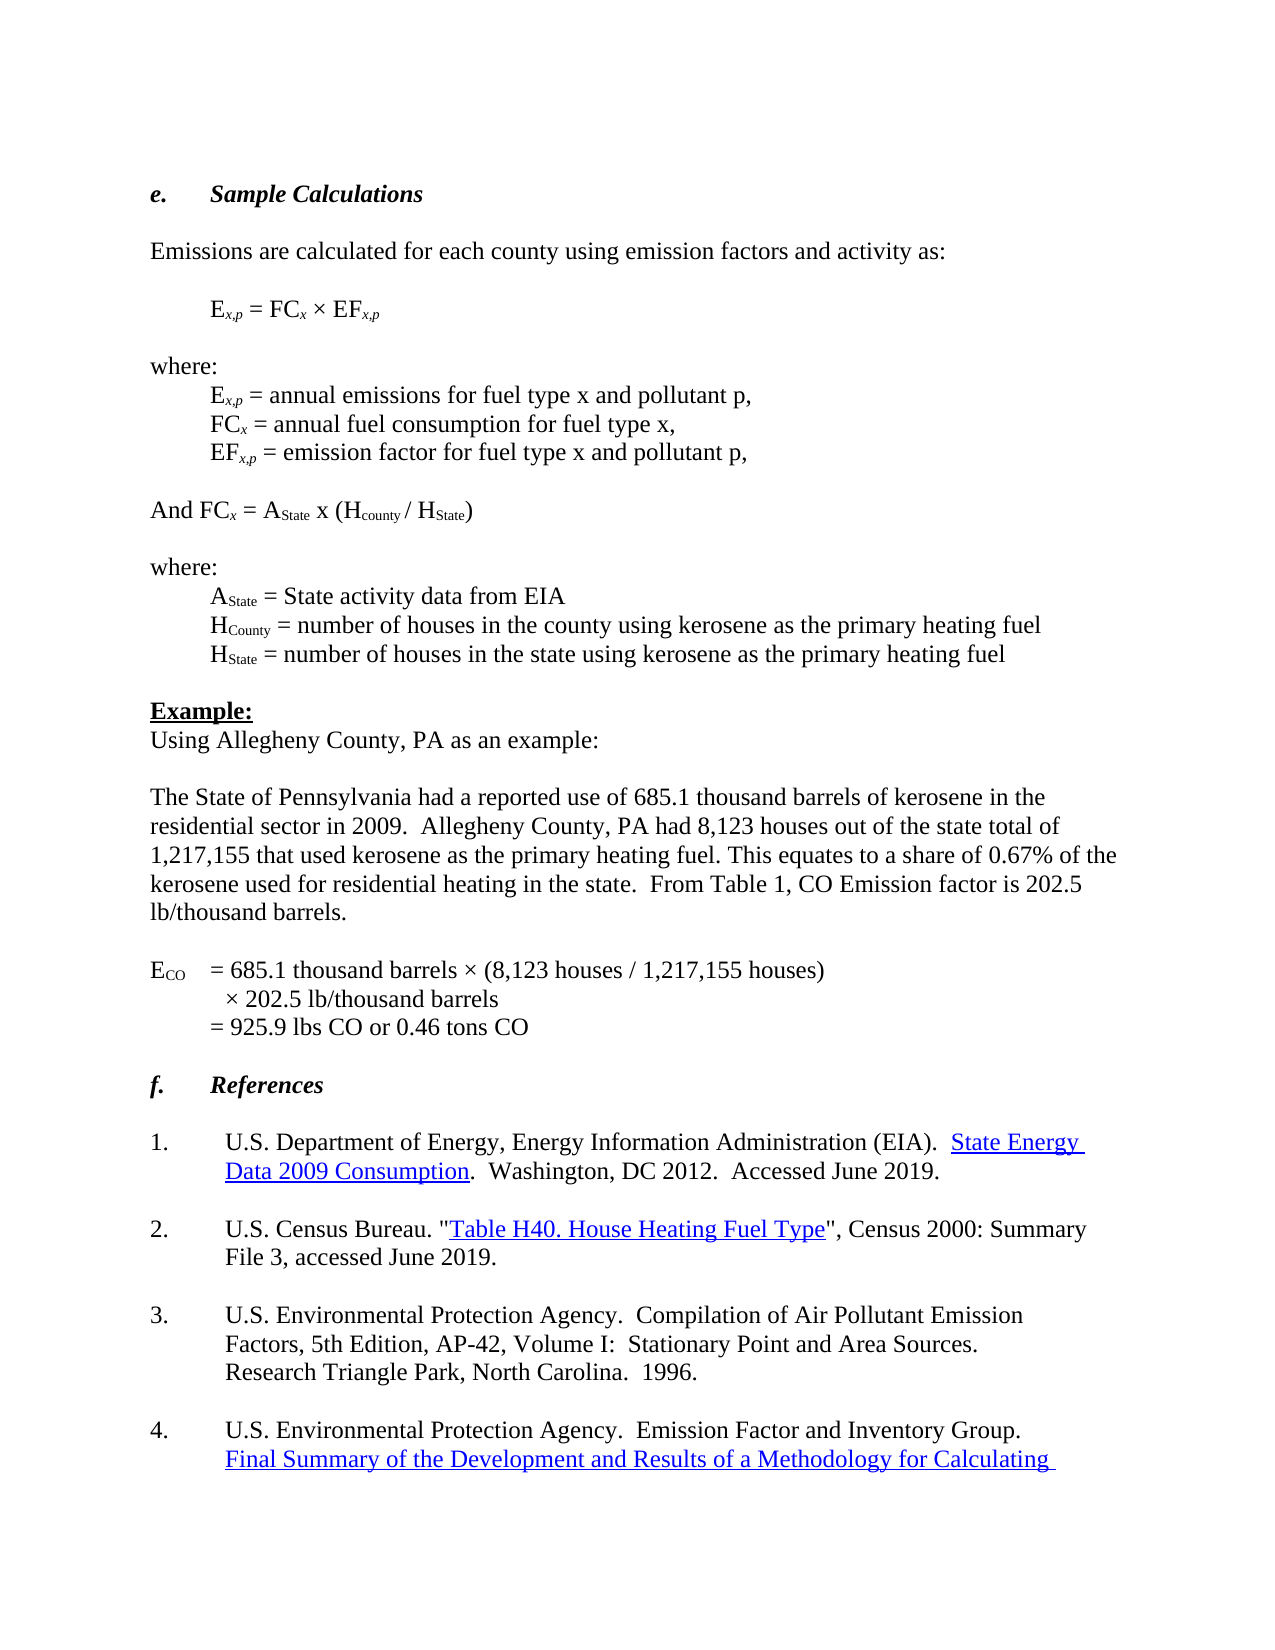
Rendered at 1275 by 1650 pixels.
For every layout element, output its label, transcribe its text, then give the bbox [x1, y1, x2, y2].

text Ex,p = annual emissions for fuel type x and pollutant p, [150, 380, 1125, 409]
text 3. U.S. Environmental Protection Agency. Compilation of Air Pollutant Emission Factors, 5th Edition, AP-42, Volume I: Stationary Point and Area Sources. Research Triangle Park, North Carolina. 1996. [150, 1300, 1080, 1386]
text Ex,p = FCx × EFx,p [150, 294, 1125, 322]
text EFx,p = emission factor for fuel type x and pollutant p, [150, 437, 1125, 466]
text AState = State activity data from EIA [150, 581, 1125, 610]
text The State of Pennsylvania had a reported use of 685.1 thousand barrels of kerosene in the residential sector in 2009. Allegheny County, PA had 8,123 houses out of the state total of 1,217,155 that used kerosene as the primary heating fuel. This equates to a share of 0.67% of the kerosene used for residential heating in the state. From Table 1, CO Emission factor is 202.5 lb/thousand barrels. [150, 782, 1125, 926]
text HState = number of houses in the state using kerosene as the primary heating fuel [150, 639, 1125, 667]
text HCounty = number of houses in the county using kerosene as the primary heating fuel [150, 610, 1125, 639]
text 1. U.S. Department of Energy, Energy Information Administration (EIA). State Energy Data 2009 Consumption. Washington, DC 2012. Accessed June 2019. [150, 1127, 1125, 1185]
text where: [150, 351, 1125, 380]
subtitle f. References [150, 1070, 1125, 1099]
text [150, 1415, 1080, 1472]
text where: [150, 552, 1125, 581]
text 2. U.S. Census Bureau. "Table H40. House Heating Fuel Type", Census 2000: Summary File 3, accessed June 2019. [150, 1214, 1125, 1271]
text × 202.5 lb/thousand barrels [150, 984, 1125, 1012]
text And FCx = AState x (Hcounty / HState) [150, 495, 1125, 524]
text Example: [150, 696, 1125, 725]
text Using Allegheny County, PA as an example: [150, 725, 1125, 754]
text = 925.9 lbs CO or 0.46 tons CO [150, 1012, 1125, 1041]
text ECO = 685.1 thousand barrels × (8,123 houses / 1,217,155 houses) [150, 955, 1125, 984]
text Emissions are calculated for each county using emission factors and activity as: [150, 236, 1125, 265]
text FCx = annual fuel consumption for fuel type x, [150, 409, 1125, 437]
subtitle e. Sample Calculations [150, 179, 1125, 207]
